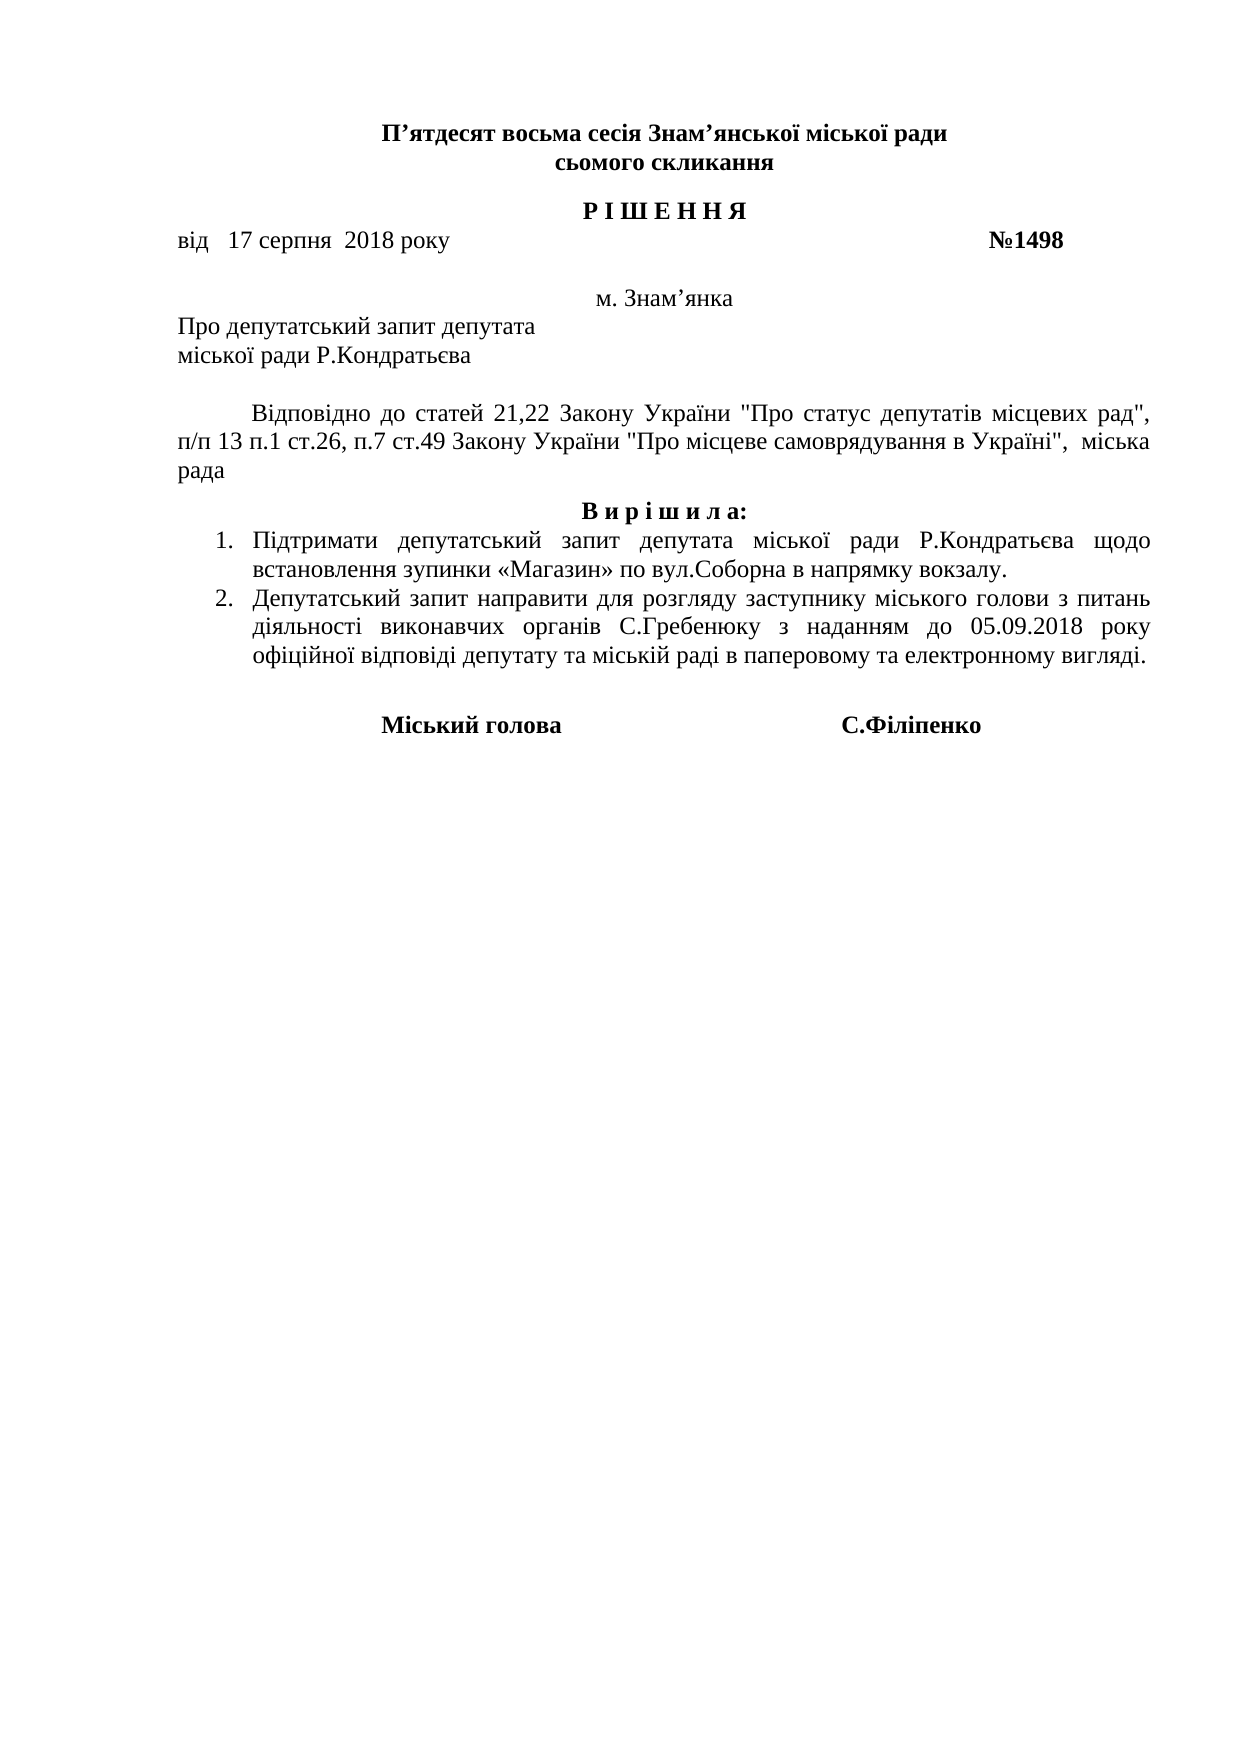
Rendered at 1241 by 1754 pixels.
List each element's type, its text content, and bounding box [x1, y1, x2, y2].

text міської ради Р.Кондратьєва [177, 340, 1152, 369]
text В и р і ш и л а: [177, 496, 1152, 525]
list Підтримати депутатський запит депутата міської ради Р.Кондратьєва щодо встановлення зупинки «Магазин» по вул.Соборна в напрямку вокзалу. [215, 525, 1152, 583]
text від 17 серпня 2018 року №1498 [177, 225, 1152, 254]
text сьомого скликання [177, 147, 1152, 176]
text Міський голова С.Філіпенко [251, 710, 1152, 739]
text м. Знам’янка [177, 283, 1152, 311]
text Відповідно до статей 21,22 Закону України "Про статус депутатів місцевих рад", п/п 13 п.1 ст.26, п.7 ст.49 Закону України "Про місцеве самоврядування в Україні", міська рада [177, 398, 1152, 484]
text Про депутатський запит депутата [177, 311, 1152, 340]
text П’ятдесят восьма сесія Знам’янської міської ради [177, 118, 1152, 147]
list Депутатський запит направити для розгляду заступнику міського голови з питань діяльності виконавчих органів С.Гребенюку з наданням до 05.09.2018 року офіційної відповіді депутату та міській раді в паперовому та електронному вигляді. [215, 583, 1152, 669]
subtitle Р І Ш Е Н Н Я [177, 196, 1152, 225]
